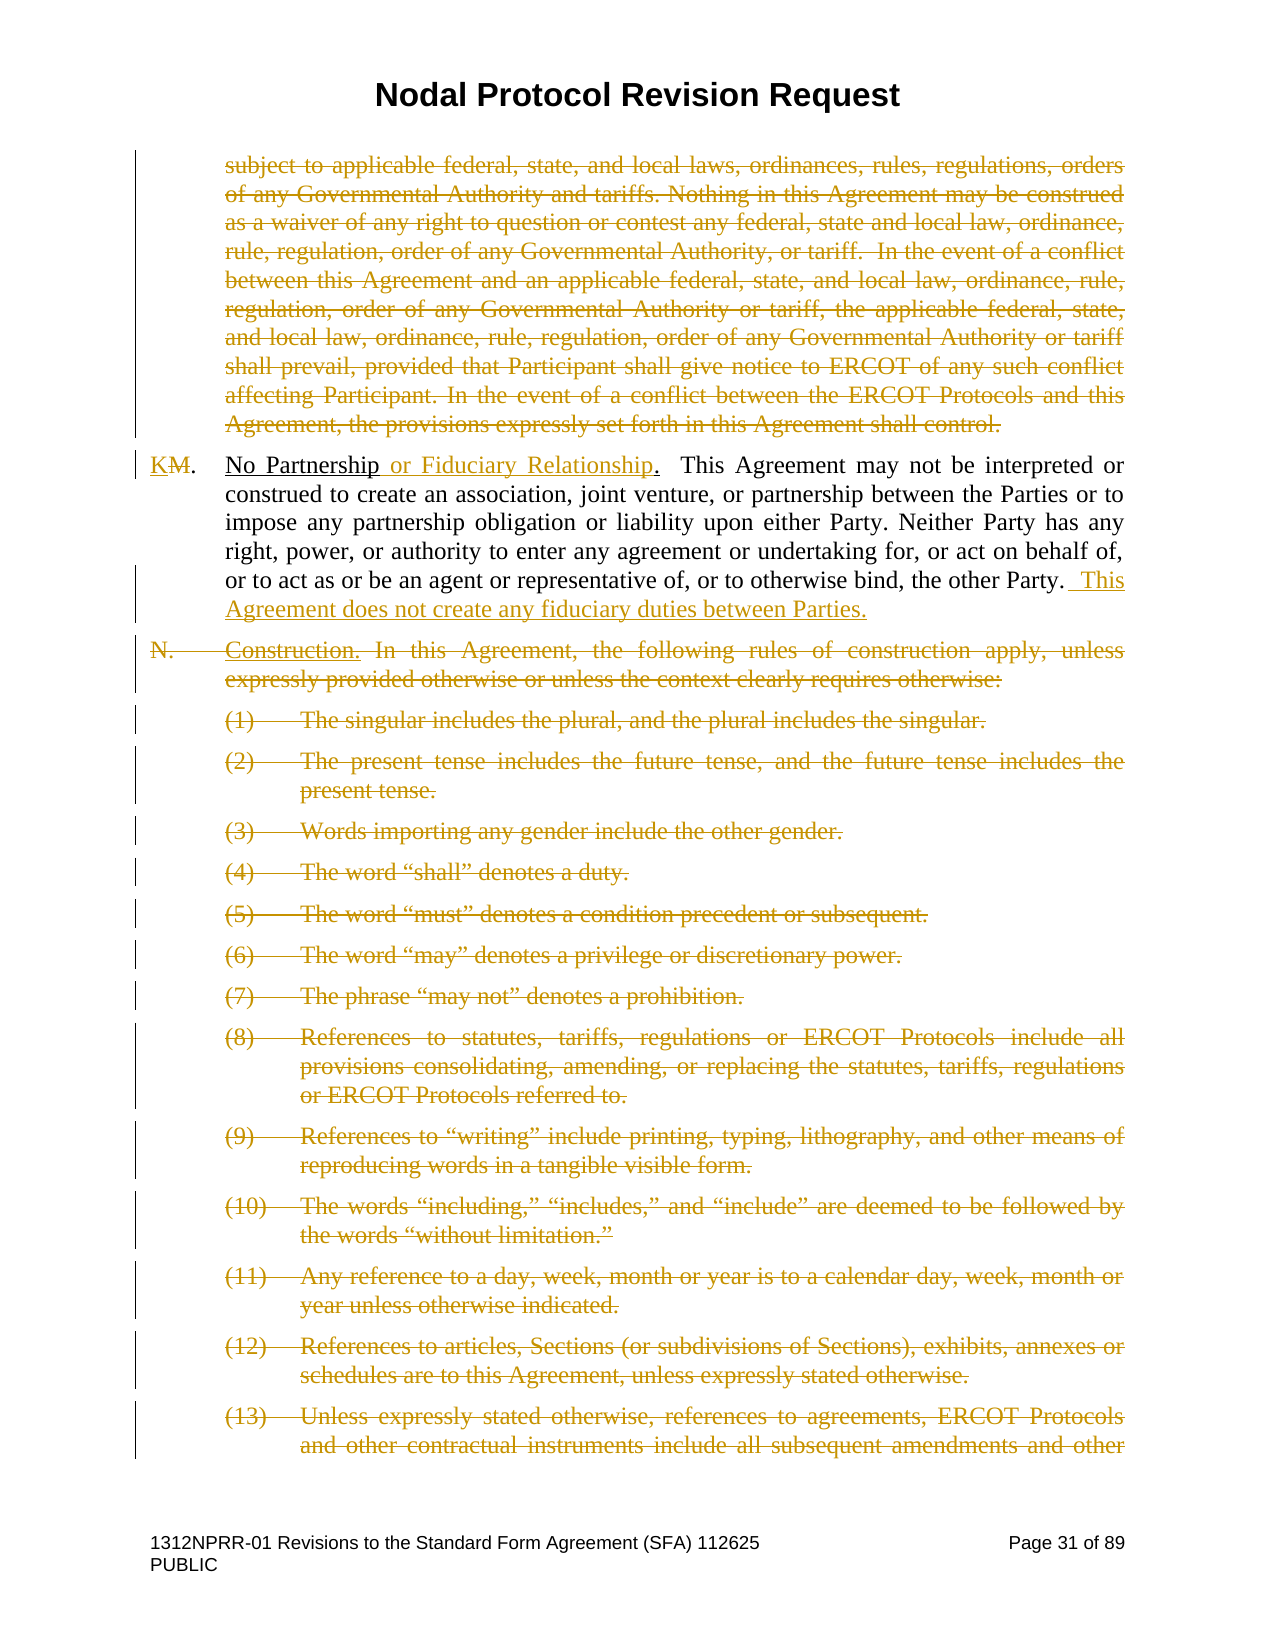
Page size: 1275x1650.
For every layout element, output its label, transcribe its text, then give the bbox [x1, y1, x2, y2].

list . Conflicts. [150, 150, 1125, 437]
list . No Partnership. This Agreement may not be interpreted or construed to create an association, joint venture, or partnership between the Parties or to impose any partnership obligation or liability upon either Party. Neither Party has any right, power, or authority to enter any agreement or undertaking for, or act on behalf of, or to act as or be an agent or representative of, or to otherwise bind, the other Party. [150, 450, 1125, 622]
